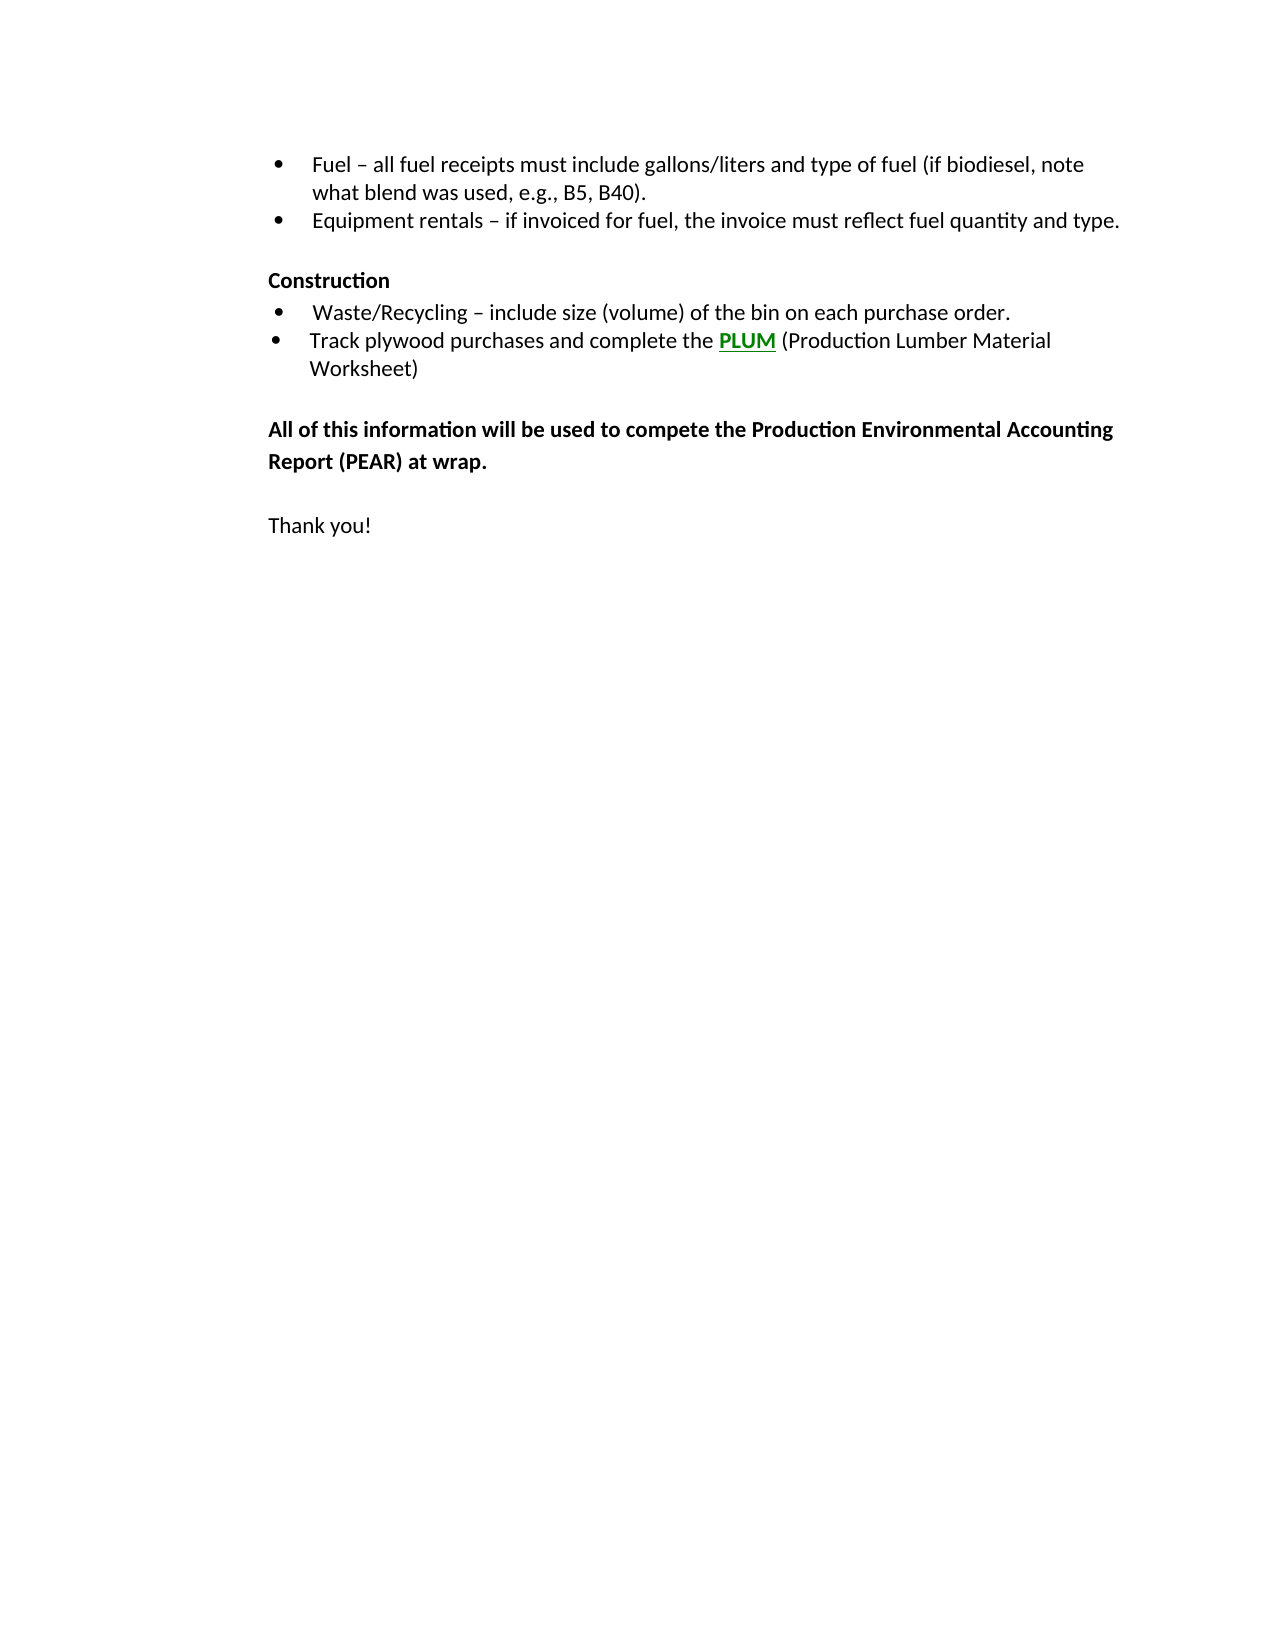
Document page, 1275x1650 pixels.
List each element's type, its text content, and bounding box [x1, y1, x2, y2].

list Equipment rentals – if invoiced for fuel, the invoice must reflect fuel quantity and type. [274, 206, 1125, 234]
text Thank you! [268, 511, 1125, 539]
list Waste/Recycling – include size (volume) of the bin on each purchase order. [275, 298, 1125, 326]
list Fuel – all fuel receipts must include gallons/liters and type of fuel (if biodiesel, note what blend was used, e.g., B5, B40). [274, 150, 1125, 206]
text All of this information will be used to compete the Production Environmental Accounting Report (PEAR) at wrap. [268, 415, 1125, 475]
list Track plywood purchases and complete the PLUM (Production Lumber Material Worksheet) [272, 326, 1125, 382]
text Construction [268, 266, 1125, 294]
